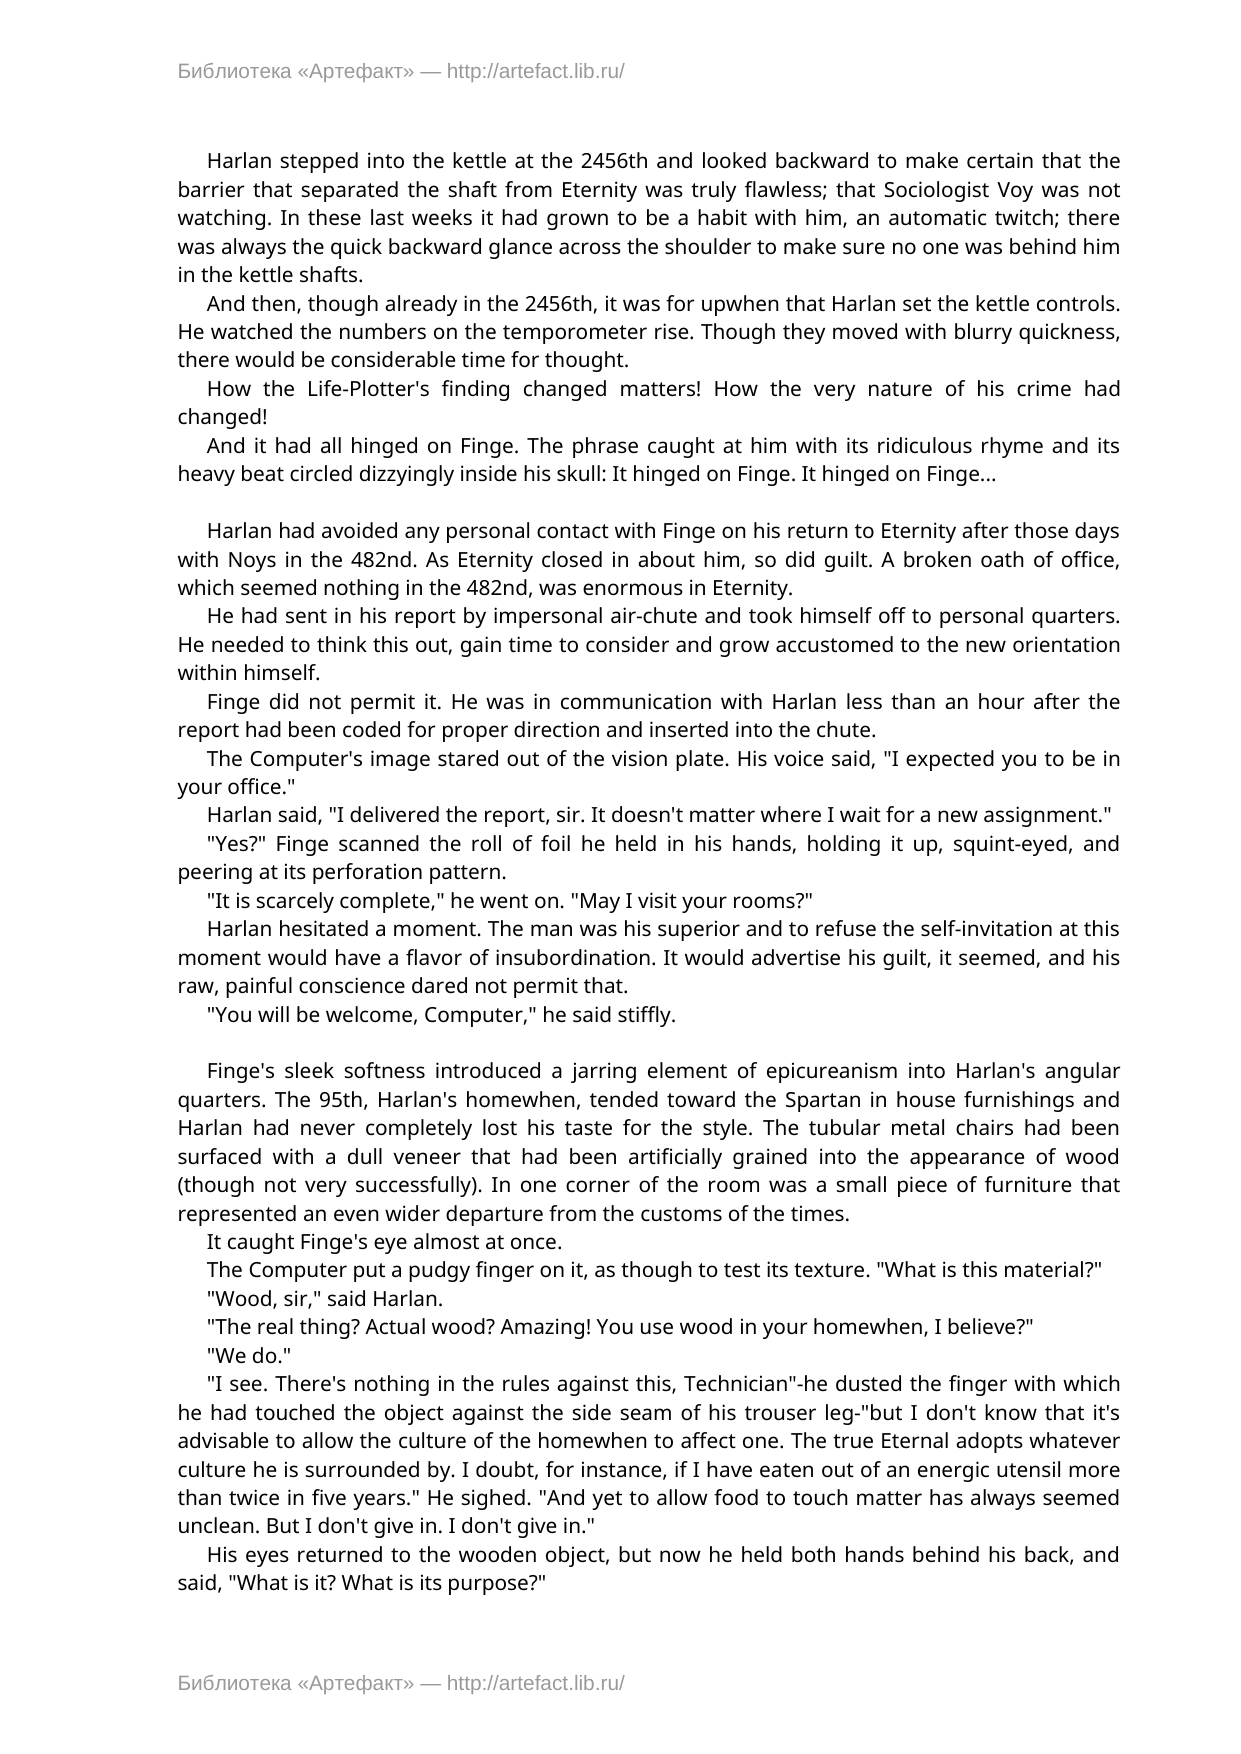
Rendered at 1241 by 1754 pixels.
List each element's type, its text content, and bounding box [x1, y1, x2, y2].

text The Computer's image stared out of the vision plate. His voice said, "I expected you to be in your office." [177, 744, 1122, 801]
text The Computer put a pudgy finger on it, as though to test its texture. "What is this material?" [177, 1256, 1122, 1284]
text "I see. There's nothing in the rules against this, Technician"-he dusted the finger with which he had touched the object against the side seam of his trouser leg-"but I don't know that it's advisable to allow the culture of the homewhen to affect one. The true Eternal adopts whatever culture he is surrounded by. I doubt, for instance, if I have eaten out of an energic utensil more than twice in five years." He sighed. "And yet to allow food to touch matter has always seemed unclean. But I don't give in. I don't give in." [177, 1369, 1122, 1540]
text It caught Finge's eye almost at once. [177, 1227, 1122, 1256]
text He had sent in his report by impersonal air-chute and took himself off to personal quarters. He needed to think this out, gain time to consider and grow accustomed to the new orientation within himself. [177, 602, 1122, 687]
text Harlan had avoided any personal contact with Finge on his return to Eternity after those days with Noys in the 482nd. As Eternity closed in about him, so did guilt. A broken oath of office, which seemed nothing in the 482nd, was enormous in Eternity. [177, 516, 1122, 602]
text How the Life-Plotter's finding changed matters! How the very nature of his crime had changed! [177, 374, 1122, 431]
text "It is scarcely complete," he went on. "May I visit your rooms?" [177, 886, 1122, 914]
text "Wood, sir," said Harlan. [177, 1284, 1122, 1312]
text "We do." [177, 1341, 1122, 1369]
text And it had all hinged on Finge. The phrase caught at him with its ridiculous rhyme and its heavy beat circled dizzyingly inside his skull: It hinged on Finge. It hinged on Finge... [177, 431, 1122, 488]
text "You will be welcome, Computer," he said stiffly. [177, 1000, 1122, 1028]
text Finge's sleek softness introduced a jarring element of epicureanism into Harlan's angular quarters. The 95th, Harlan's homewhen, tended toward the Spartan in house furnishings and Harlan had never completely lost his taste for the style. The tubular metal chairs had been surfaced with a dull veneer that had been artificially grained into the appearance of wood (though not very successfully). In one corner of the room was a small piece of furniture that represented an even wider departure from the customs of the times. [177, 1057, 1122, 1227]
text Harlan hesitated a moment. The man was his superior and to refuse the self-invitation at this moment would have a flavor of insubordination. It would advertise his guilt, it seemed, and his raw, painful conscience dared not permit that. [177, 914, 1122, 1000]
text Harlan stepped into the kettle at the 2456th and looked backward to make certain that the barrier that separated the shaft from Eternity was truly flawless; that Sociologist Voy was not watching. In these last weeks it had grown to be a habit with him, an automatic twitch; there was always the quick backward glance across the shoulder to make sure no one was behind him in the kettle shafts. [177, 147, 1122, 289]
text Harlan said, "I delivered the report, sir. It doesn't matter where I wait for a new assignment." [177, 801, 1122, 829]
text "Yes?" Finge scanned the roll of foil he held in his hands, holding it up, squint-eyed, and peering at its perforation pattern. [177, 829, 1122, 886]
text His eyes returned to the wooden object, but now he held both hands behind his back, and said, "What is it? What is its purpose?" [177, 1540, 1122, 1597]
text And then, though already in the 2456th, it was for upwhen that Harlan set the kettle controls. He watched the numbers on the temporometer rise. Though they moved with blurry quickness, there would be considerable time for thought. [177, 289, 1122, 374]
text "The real thing? Actual wood? Amazing! You use wood in your homewhen, I believe?" [177, 1312, 1122, 1341]
text Finge did not permit it. He was in communication with Harlan less than an hour after the report had been coded for proper direction and inserted into the chute. [177, 687, 1122, 744]
